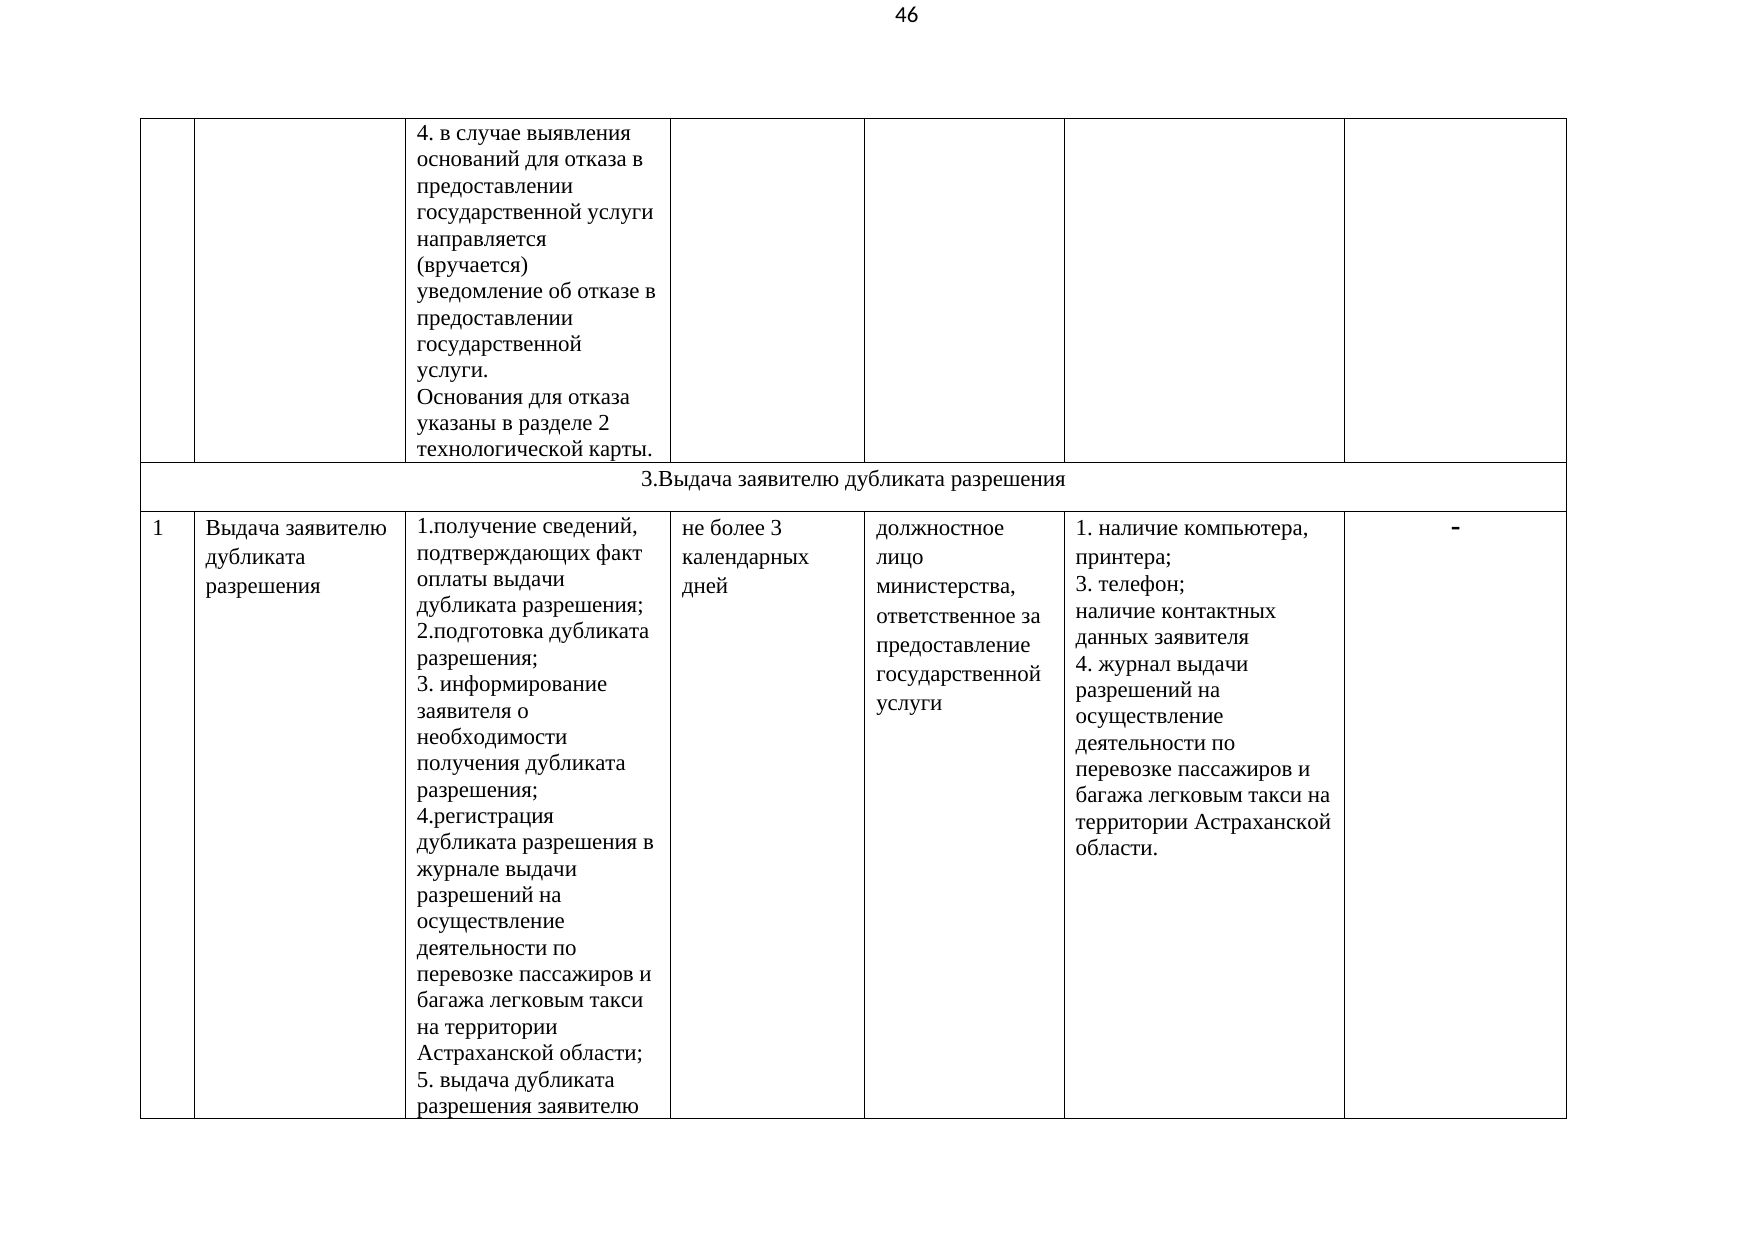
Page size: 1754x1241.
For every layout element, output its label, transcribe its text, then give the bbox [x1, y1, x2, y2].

table_cell 3.Выдача заявителю дубликата разрешения [141, 463, 1566, 511]
table_cell - [1345, 119, 1566, 462]
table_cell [671, 512, 864, 1118]
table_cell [865, 512, 1064, 1118]
table_cell - [1345, 512, 1566, 1118]
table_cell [1065, 512, 1344, 1118]
table_cell 1. [141, 119, 194, 462]
table_cell 1 [141, 512, 194, 1118]
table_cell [671, 119, 864, 462]
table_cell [1065, 119, 1344, 462]
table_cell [195, 512, 405, 1118]
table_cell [406, 119, 670, 462]
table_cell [406, 512, 670, 1118]
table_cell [195, 119, 405, 462]
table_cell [865, 119, 1064, 462]
